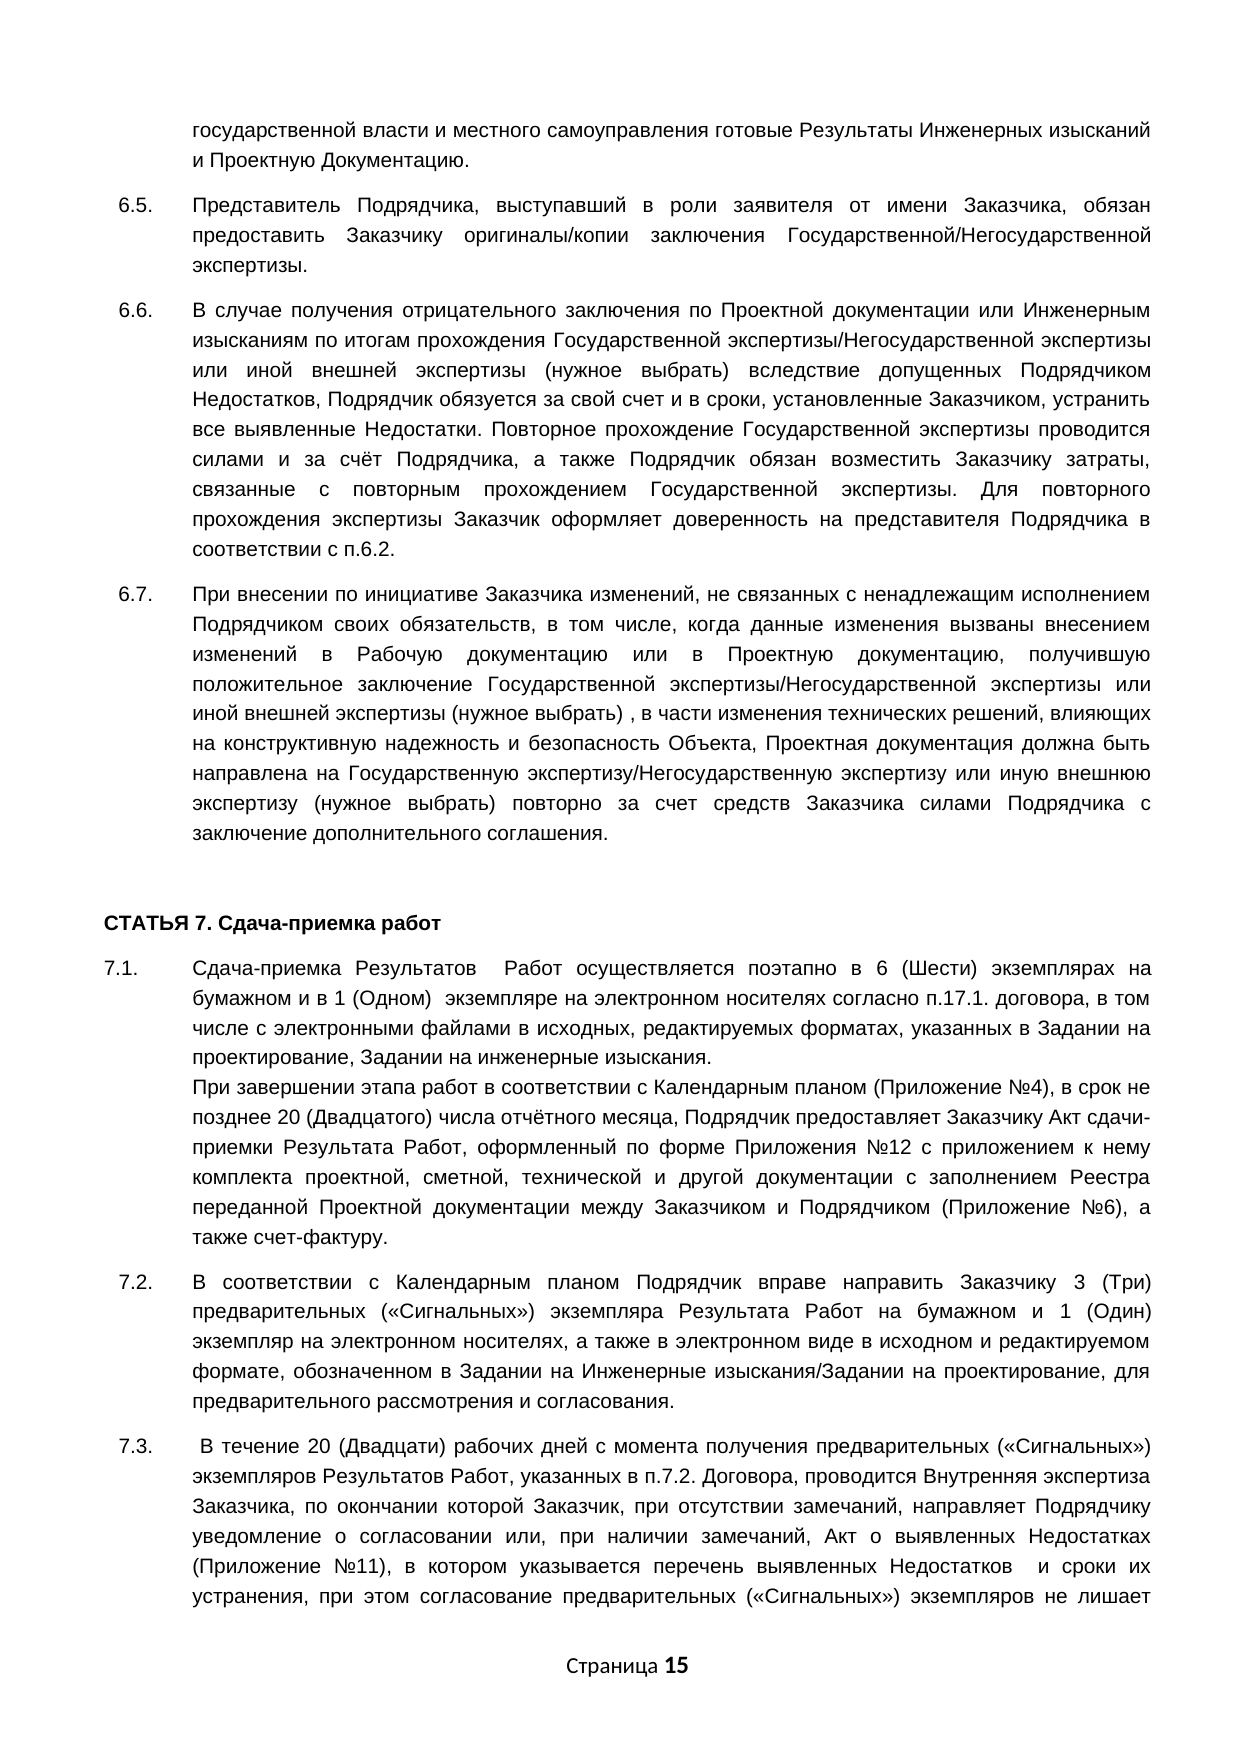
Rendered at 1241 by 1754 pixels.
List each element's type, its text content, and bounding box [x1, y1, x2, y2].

list При завершении этапа работ в соответствии с Календарным планом (Приложение №4), в срок не позднее 20 (Двадцатого) числа отчётного месяца, Подрядчик предоставляет Заказчику Акт сдачи-приемки Результата Работ, оформленный по форме Приложения №12 с приложением к нему комплекта проектной, сметной, технической и другой документации с заполнением Реестра переданной Проектной документации между Заказчиком и Подрядчиком (Приложение №6), а также счет-фактуру. [192, 1075, 1152, 1248]
list При внесении по инициативе Заказчика изменений, не связанных с ненадлежащим исполнением Подрядчиком своих обязательств, в том числе, когда данные изменения вызваны внесением изменений в Рабочую документацию или в Проектную документацию, получившую положительное заключение Государственной экспертизы/Негосударственной экспертизы или иной внешней экспертизы (нужное выбрать) , в части изменения технических решений, влияющих на конструктивную надежность и безопасность Объекта, Проектная документация должна быть направлена на Государственную экспертизу/Негосударственную экспертизу или иную внешнюю экспертизу (нужное выбрать) повторно за счет средств Заказчика силами Подрядчика с заключение дополнительного соглашения. [118, 582, 1152, 845]
list В соответствии с Календарным планом Подрядчик вправе направить Заказчику 3 (Три) предварительных («Сигнальных») экземпляра Результата Работ на бумажном и 1 (Один) экземпляр на электронном носителях, а также в электронном виде в исходном и редактируемом формате, обозначенном в Задании на Инженерные изыскания/Задании на проектирование, для предварительного рассмотрения и согласования. [118, 1269, 1152, 1413]
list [118, 118, 1152, 172]
list Сдача-приемка Результатов Работ осуществляется поэтапно в 6 (Шести) экземплярах на бумажном и в 1 (Одном) экземпляре на электронном носителях согласно п.17.1. договора, в том числе с электронными файлами в исходных, редактируемых форматах, указанных в Задании на проектирование, Задании на инженерные изыскания. [103, 956, 1152, 1069]
list Представитель Подрядчика, выступавший в роли заявителя от имени Заказчика, обязан предоставить Заказчику оригиналы/копии заключения Государственной/Негосударственной экспертизы. [118, 193, 1152, 277]
list В случае получения отрицательного заключения по Проектной документации или Инженерным изысканиям по итогам прохождения Государственной экспертизы/Негосударственной экспертизы или иной внешней экспертизы (нужное выбрать) вследствие допущенных Подрядчиком Недостатков, Подрядчик обязуется за свой счет и в сроки, установленные Заказчиком, устранить все выявленные Недостатки. Повторное прохождение Государственной экспертизы проводится силами и за счёт Подрядчика, а также Подрядчик обязан возместить Заказчику затраты, связанные с повторным прохождением Государственной экспертизы. Для повторного прохождения экспертизы Заказчик оформляет доверенность на представителя Подрядчика в соответствии с п.6.2. [118, 298, 1152, 561]
subtitle СТАТЬЯ 7. Сдача-приемка работ [103, 911, 1152, 934]
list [118, 1434, 1152, 1607]
